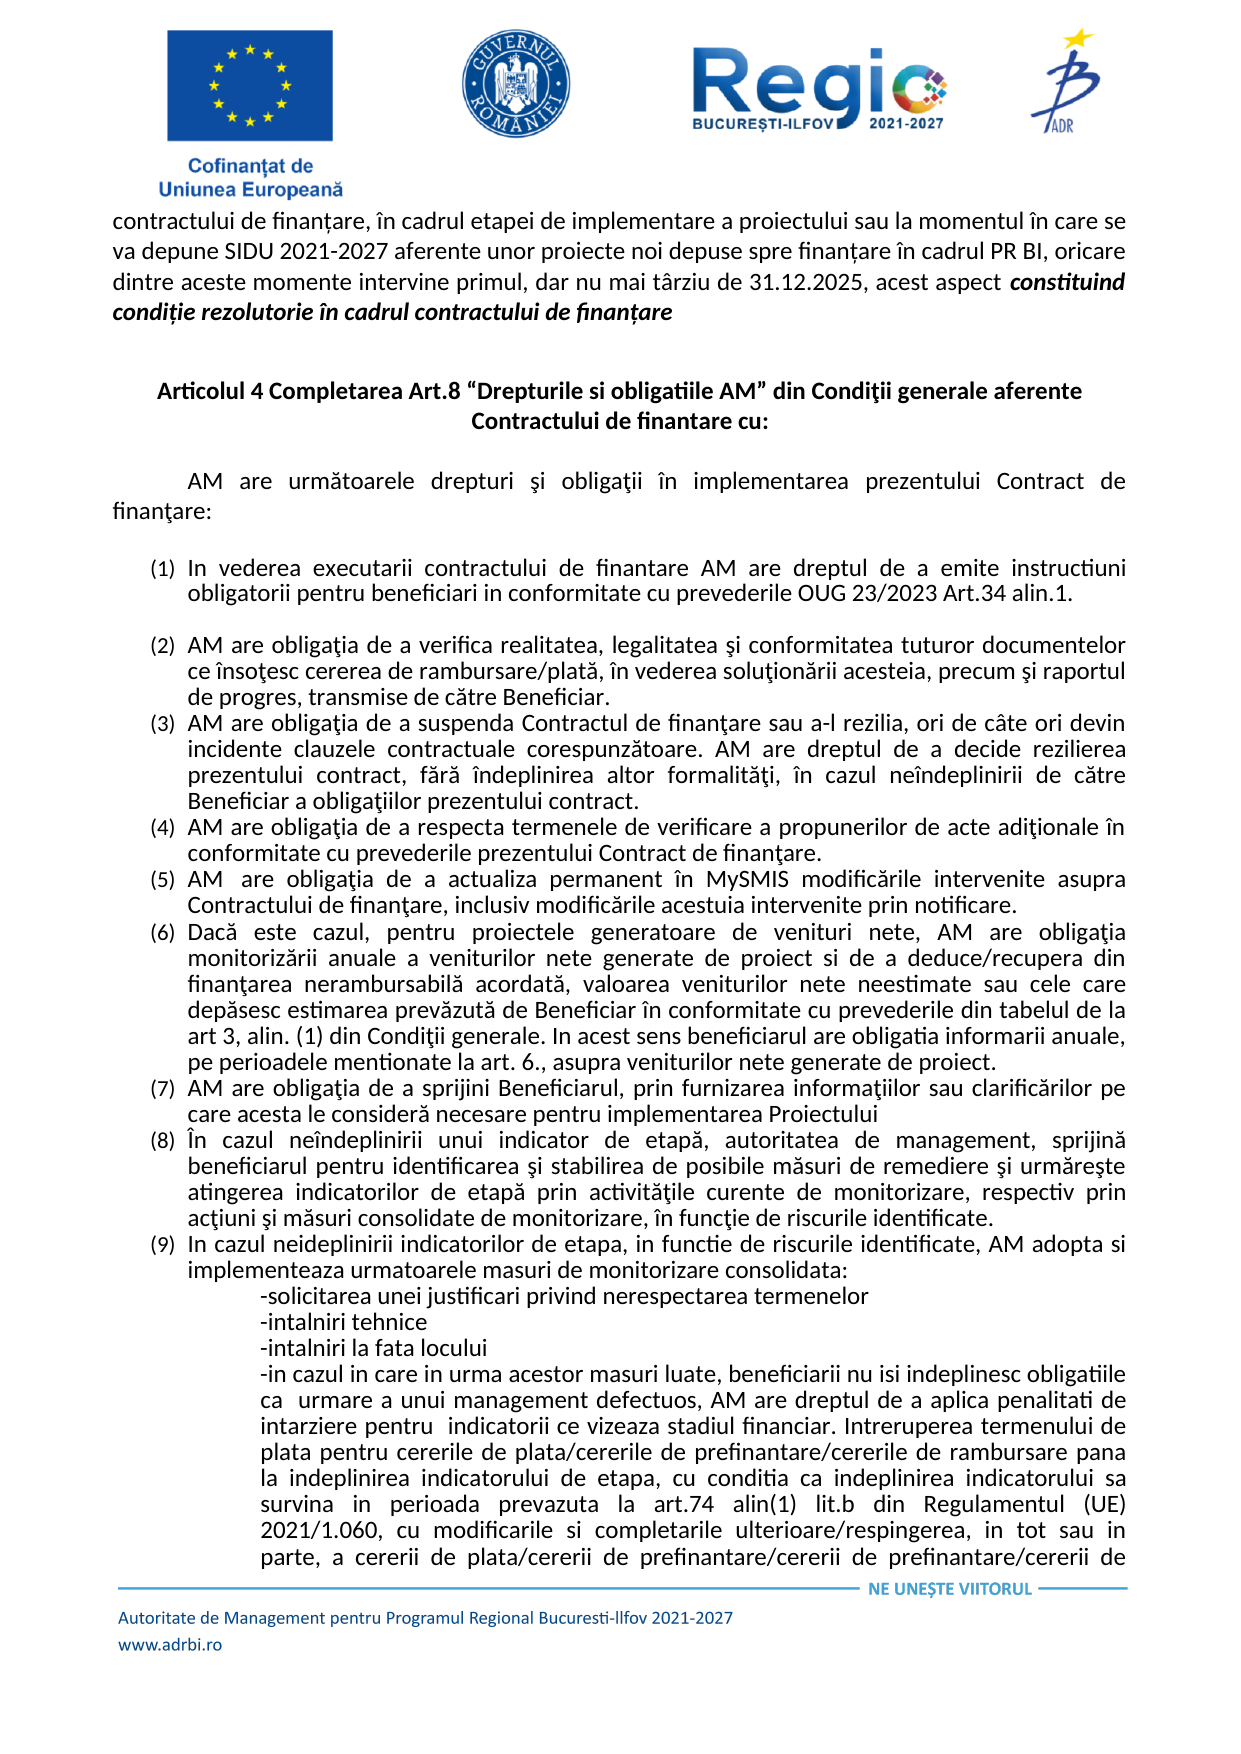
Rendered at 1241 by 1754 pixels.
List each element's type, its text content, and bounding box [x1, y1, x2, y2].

text -intalniri tehnice [186, 1310, 1128, 1336]
list AM are obligaţia de a actualiza permanent în MySMIS modificările intervenite asupra Contractului de finanţare, inclusiv modificările acestuia intervenite prin notificare. [150, 867, 1128, 919]
picture [89, 10, 1200, 205]
list AM are obligaţia de a verifica realitatea, legalitatea şi conformitatea tuturor documentelor ce însoţesc cererea de rambursare/plată, în vederea soluţionării acesteia, precum şi raportul de progres, transmise de către Beneficiar. [150, 633, 1128, 711]
list In vederea executarii contractului de finantare AM are dreptul de a emite instructiuni obligatorii pentru beneficiari in conformitate cu prevederile OUG 23/2023 Art.34 alin.1. [150, 556, 1128, 607]
text -intalniri la fata locului [186, 1336, 1128, 1362]
text -solicitarea unei justificari privind nerespectarea termenelor [186, 1284, 1128, 1310]
list AM are obligaţia de a sprijini Beneficiarul, prin furnizarea informaţiilor sau clarificărilor pe care acesta le consideră necesare pentru implementarea Proiectului [150, 1075, 1128, 1127]
list AM are obligaţia de a respecta termenele de verificare a propunerilor de acte adiţionale în conformitate cu prevederile prezentului Contract de finanţare. [150, 815, 1128, 867]
text AM are următoarele drepturi şi obligaţii în implementarea prezentului Contract de finanţare: [73, 466, 1128, 526]
picture [118, 1582, 1128, 1651]
list In cazul neideplinirii indicatorilor de etapa, in functie de riscurile identificate, AM adopta si implementeaza urmatoarele masuri de monitorizare consolidata: [150, 1232, 1128, 1284]
text Articolul 4 Completarea Art.8 “Drepturile si obligatiile AM” din Condiţii generale aferente Contractului de finantare cu: [112, 376, 1128, 436]
list AM are obligaţia de a suspenda Contractul de finanţare sau a-l rezilia, ori de câte ori devin incidente clauzele contractuale corespunzătoare. AM are dreptul de a decide rezilierea prezentului contract, fără îndeplinirea altor formalităţi, în cazul neîndeplinirii de către Beneficiar a obligaţiilor prezentului contract. [150, 711, 1128, 815]
list În cazul neîndeplinirii unui indicator de etapă, autoritatea de management, sprijină beneficiarul pentru identificarea şi stabilirea de posibile măsuri de remediere şi urmăreşte atingerea indicatorilor de etapă prin activităţile curente de monitorizare, respectiv prin acţiuni şi măsuri consolidate de monitorizare, în funcţie de riscurile identificate. [150, 1127, 1128, 1232]
list Dacă este cazul, pentru proiectele generatoare de venituri nete, AM are obligaţia monitorizării anuale a veniturilor nete generate de proiect si de a deduce/recupera din finanţarea nerambursabilă acordată, valoarea veniturilor nete neestimate sau cele care depăsesc estimarea prevăzută de Beneficiar în conformitate cu prevederile din tabelul de la art 3, alin. (1) din Condiţii generale. In acest sens beneficiarul are obligatia informarii anuale, pe perioadele mentionate la art. 6., asupra veniturilor nete generate de proiect. [150, 919, 1128, 1075]
